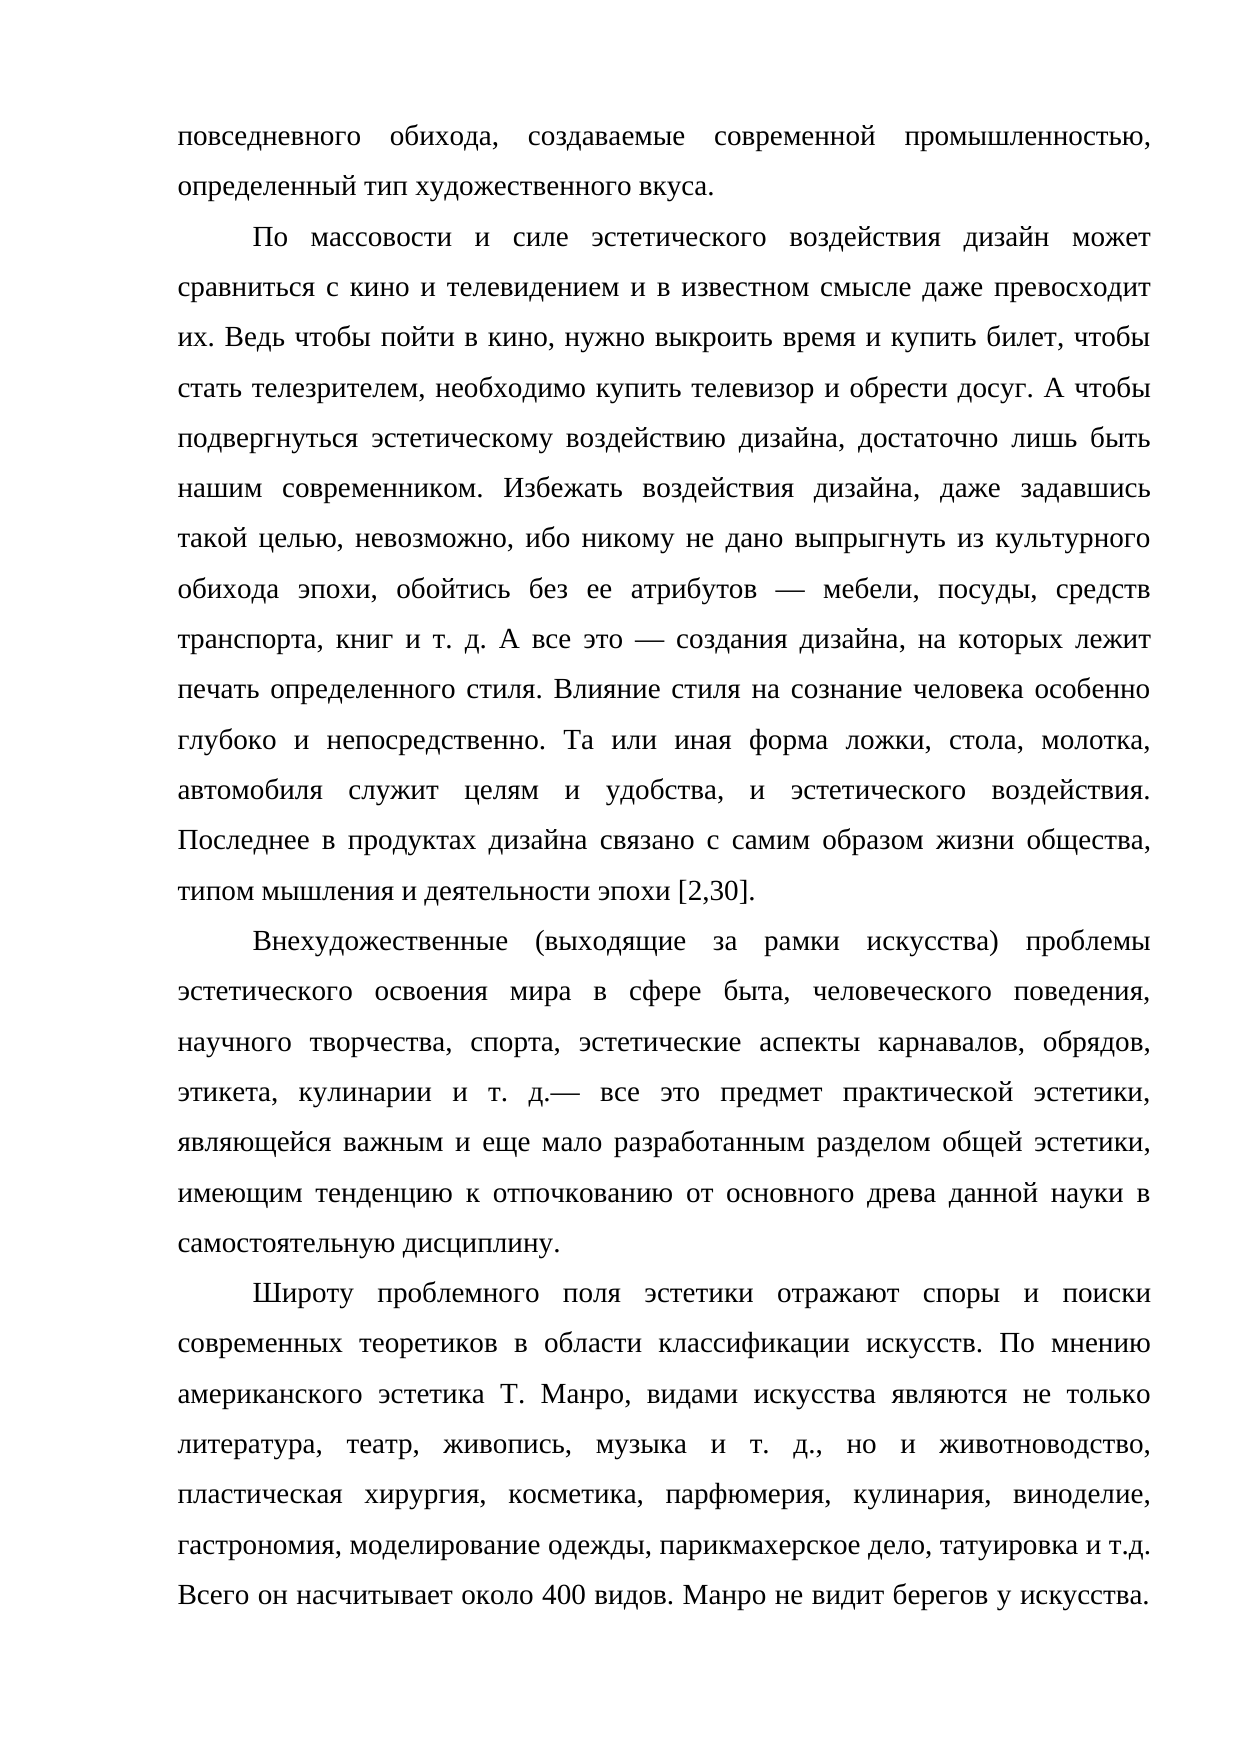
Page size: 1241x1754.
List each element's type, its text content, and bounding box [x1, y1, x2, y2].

text По массовости и силе эстетического воздействия дизайн может сравниться с кино и телевидением и в известном смысле даже превосходит их. Ведь чтобы пойти в кино, нужно выкроить время и купить билет, чтобы стать телезрителем, необходимо купить телевизор и обрести досуг. А чтобы подвергнуться эстетическому воздействию дизайна, достаточно лишь быть нашим современником. Избежать воздействия дизайна, даже задавшись такой целью, невозможно, ибо никому не дано выпрыгнуть из культурного обихода эпохи, обойтись без ее атрибутов — мебели, посуды, средств транспорта, книг и т. д. А все это — создания дизайна, на которых лежит печать определенного стиля. Влияние стиля на сознание человека особенно глубоко и непосредственно. Та или иная форма ложки, стола, молотка, автомобиля служит целям и удобства, и эстетического воздействия. Последнее в продуктах дизайна связано с самим образом жизни общества, типом мышления и деятельности эпохи [2,30]. [177, 219, 1152, 906]
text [177, 1275, 1152, 1611]
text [177, 118, 1152, 202]
text Внехудожественные (выходящие за рамки искусства) проблемы эстетического освоения мира в сфере быта, человеческого поведения, научного творчества, спорта, эстетические аспекты карнавалов, обрядов, этикета, кулинарии и т. д.— все это предмет практической эстетики, являющейся важным и еще мало разработанным разделом общей эстетики, имеющим тенденцию к отпочкованию от основного древа данной науки в самостоятельную дисциплину. [177, 923, 1152, 1258]
